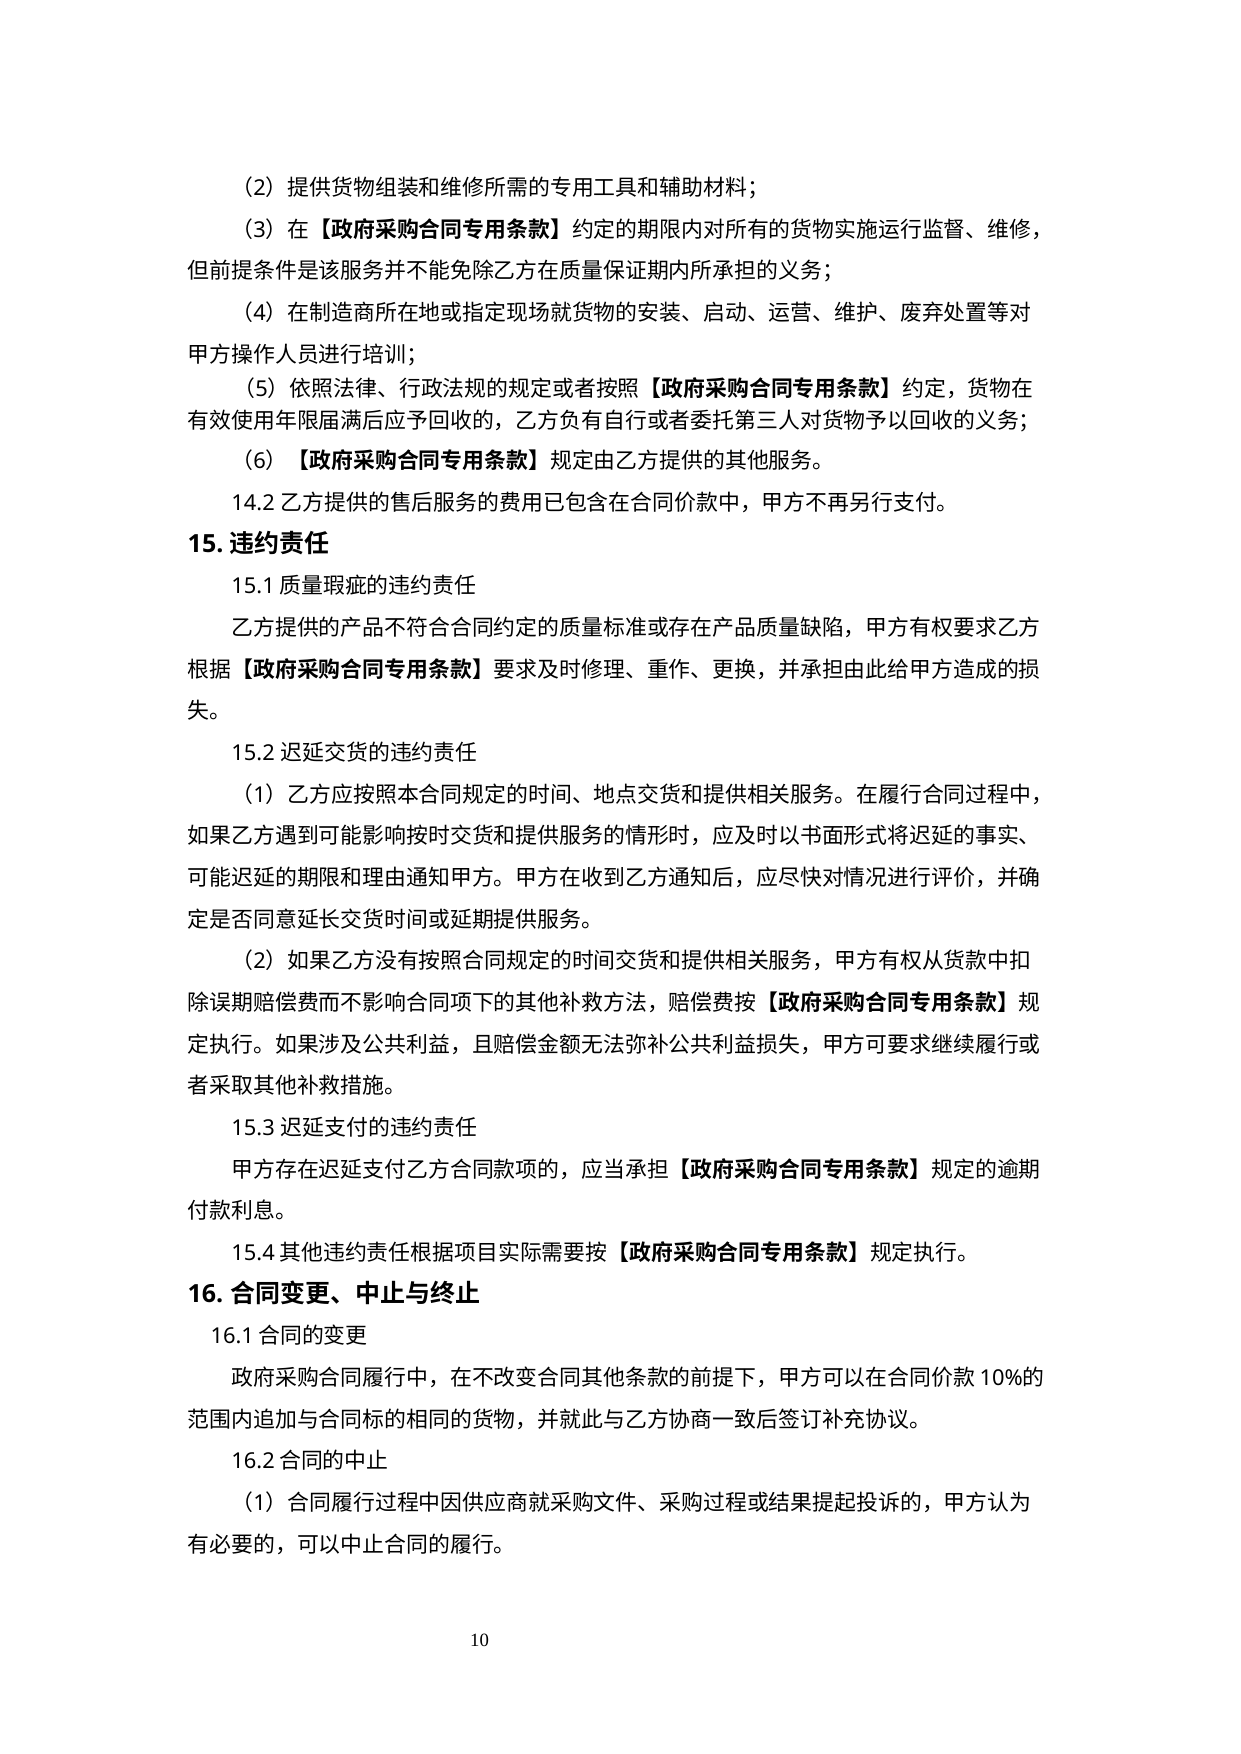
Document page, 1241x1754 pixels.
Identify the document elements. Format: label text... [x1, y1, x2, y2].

text （1）合同履行过程中因供应商就采购文件、采购过程或结果提起投诉的，甲方认为有必要的，可以中止合同的履行。 [187, 1477, 1053, 1560]
text 政府采购合同履行中，在不改变合同其他条款的前提下，甲方可以在合同价款10%的范围内追加与合同标的相同的货物，并就此与乙方协商一致后签订补充协议。 [187, 1352, 1053, 1435]
text 15. 违约责任 [187, 519, 1053, 560]
text 16.2合同的中止 [187, 1435, 1053, 1477]
text （4）在制造商所在地或指定现场就货物的安装、启动、运营、维护、废弃处置等对甲方操作人员进行培训； [187, 287, 1053, 370]
list 合同变更、中止与终止 [187, 1269, 1053, 1310]
text （2）提供货物组装和维修所需的专用工具和辅助材料； [187, 162, 1053, 204]
text （5）依照法律、行政法规的规定或者按照【政府采购合同专用条款】约定，货物在有效使用年限届满后应予回收的，乙方负有自行或者委托第三人对货物予以回收的义务； [187, 370, 1053, 435]
text （6）【政府采购合同专用条款】规定由乙方提供的其他服务。 [187, 435, 1053, 477]
text 15.1质量瑕疵的违约责任 [187, 560, 1053, 602]
text 甲方存在迟延支付乙方合同款项的，应当承担【政府采购合同专用条款】规定的逾期付款利息。 [187, 1144, 1053, 1227]
text 15.4其他违约责任根据项目实际需要按【政府采购合同专用条款】规定执行。 [187, 1227, 1053, 1269]
text 15.3 迟延支付的违约责任 [187, 1102, 1053, 1144]
text 16.1合同的变更 [187, 1310, 1053, 1352]
text 15.2 迟延交货的违约责任 [187, 727, 1053, 769]
text 乙方提供的产品不符合合同约定的质量标准或存在产品质量缺陷，甲方有权要求乙方根据【政府采购合同专用条款】要求及时修理、重作、更换，并承担由此给甲方造成的损失。 [187, 602, 1053, 727]
text （3）在【政府采购合同专用条款】约定的期限内对所有的货物实施运行监督、维修，但前提条件是该服务并不能免除乙方在质量保证期内所承担的义务； [187, 204, 1053, 287]
text （1）乙方应按照本合同规定的时间、地点交货和提供相关服务。在履行合同过程中，如果乙方遇到可能影响按时交货和提供服务的情形时，应及时以书面形式将迟延的事实、可能迟延的期限和理由通知甲方。甲方在收到乙方通知后，应尽快对情况进行评价，并确定是否同意延长交货时间或延期提供服务。 [187, 769, 1053, 935]
text 14.2 乙方提供的售后服务的费用已包含在合同价款中，甲方不再另行支付。 [187, 477, 1053, 519]
text （2）如果乙方没有按照合同规定的时间交货和提供相关服务，甲方有权从货款中扣除误期赔偿费而不影响合同项下的其他补救方法，赔偿费按【政府采购合同专用条款】规定执行。如果涉及公共利益，且赔偿金额无法弥补公共利益损失，甲方可要求继续履行或者采取其他补救措施。 [187, 935, 1053, 1102]
